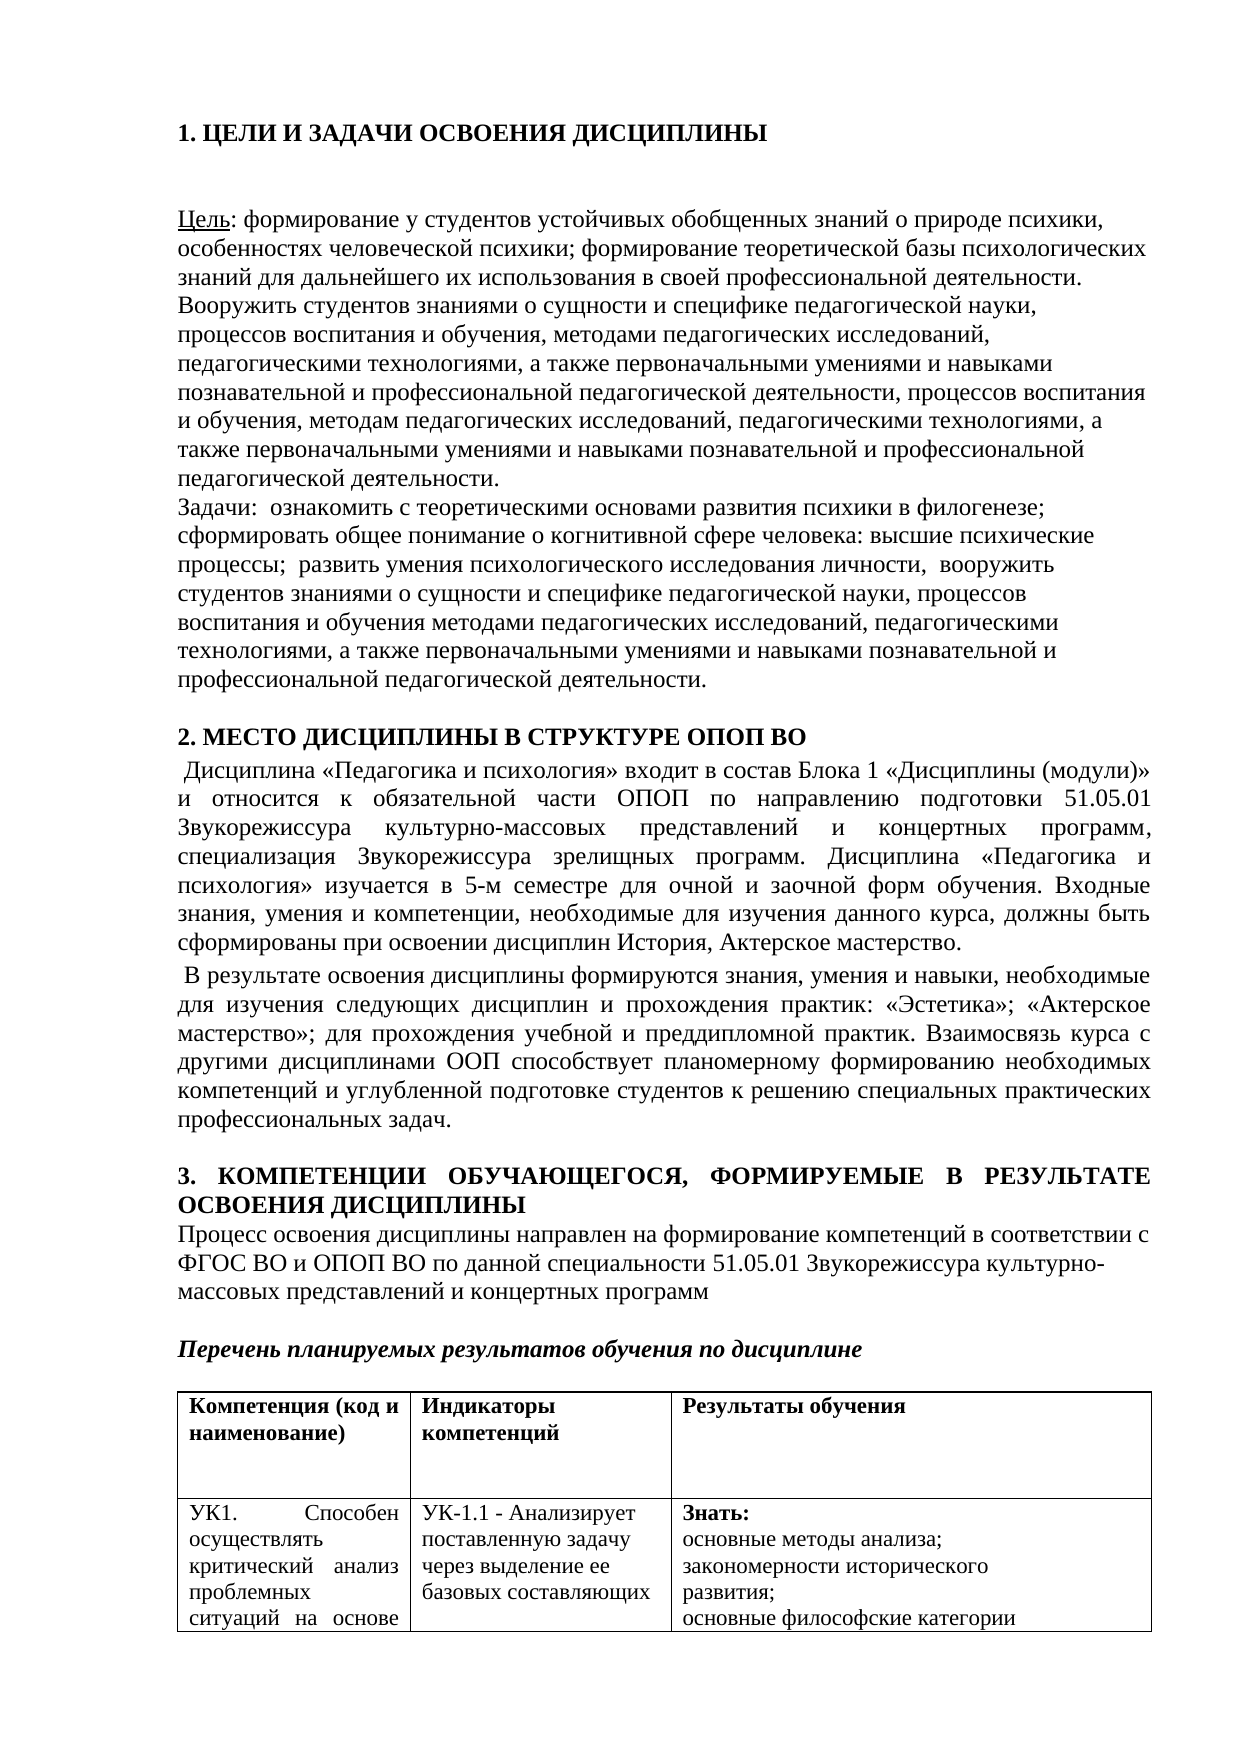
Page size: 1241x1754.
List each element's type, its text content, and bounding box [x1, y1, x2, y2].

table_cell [411, 1499, 671, 1631]
text В результате освоения дисциплины формируются знания, умения и навыки, необходимые для изучения следующих дисциплин и прохождения практик: «Эстетика»; «Актерское мастерство»; для прохождения учебной и преддипломной практик. Взаимосвязь курса с другими дисциплинами ООП способствует планомерному формированию необходимых компетенций и углубленной подготовке студентов к решению специальных практических профессиональных задач. [177, 960, 1152, 1133]
text процессов воспитания и обучения, методами педагогических исследований, педагогическими технологиями, а также первоначальными умениями и навыками познавательной и профессиональной педагогической деятельности, процессов воспитания и обучения, методам педагогических исследований, педагогическими технологиями, а также первоначальными умениями и навыками познавательной и профессиональной педагогической деятельности. [177, 319, 1152, 492]
text Задачи: ознакомить с теоретическими основами развития психики в филогенезе; сформировать общее понимание о когнитивной сфере человека: высшие психические процессы; развить умения психологического исследования личности, вооружить студентов знаниями о сущности и специфике педагогической науки, процессов воспитания и обучения методами педагогических исследований, педагогическими технологиями, а также первоначальными умениями и навыками познавательной и профессиональной педагогической деятельности. [177, 492, 1152, 693]
text Перечень планируемых результатов обучения по дисциплине [177, 1334, 1152, 1363]
text Процесс освоения дисциплины направлен на формирование компетенций в соответствии с ФГОС ВО и ОПОП ВО по данной специальности 51.05.01 Звукорежиссура культурно-массовых представлений и концертных программ [177, 1219, 1152, 1305]
text Цель: формирование у студентов устойчивых обобщенных знаний о природе психики, особенностях человеческой психики; формирование теоретической базы психологических знаний для дальнейшего их использования в своей профессиональной деятельности. Вооружить студентов знаниями о сущности и специфике педагогической науки, [177, 204, 1152, 319]
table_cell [672, 1499, 1151, 1631]
table_header Индикаторы компетенций [411, 1393, 671, 1498]
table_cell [178, 1499, 410, 1631]
text 2. МЕСТО ДИСЦИПЛИНЫ В СТРУКТУРЕ ОПОП ВО [177, 722, 1152, 751]
text 3. КОМПЕТЕНЦИИ ОБУЧАЮЩЕГОСЯ, ФОРМИРУЕМЫЕ В РЕЗУЛЬТАТЕ ОСВОЕНИЯ ДИСЦИПЛИНЫ [177, 1161, 1152, 1219]
text Дисциплина «Педагогика и психология» входит в состав Блока 1 «Дисциплины (модули)» и относится к обязательной части ОПОП по направлению подготовки 51.05.01 Звукорежиссура культурно-массовых представлений и концертных программ, специализация Звукорежиссура зрелищных программ. Дисциплина «Педагогика и психология» изучается в 5-м семестре для очной и заочной форм обучения. Входные знания, умения и компетенции, необходимые для изучения данного курса, должны быть сформированы при освоении дисциплин История, Актерское мастерство. [177, 755, 1152, 956]
table_header Компетенция (код и наименование) [178, 1393, 410, 1498]
text 1. ЦЕЛИ И ЗАДАЧИ ОСВОЕНИЯ ДИСЦИПЛИНЫ [177, 118, 1152, 147]
table_header Результаты обучения [672, 1393, 1151, 1498]
